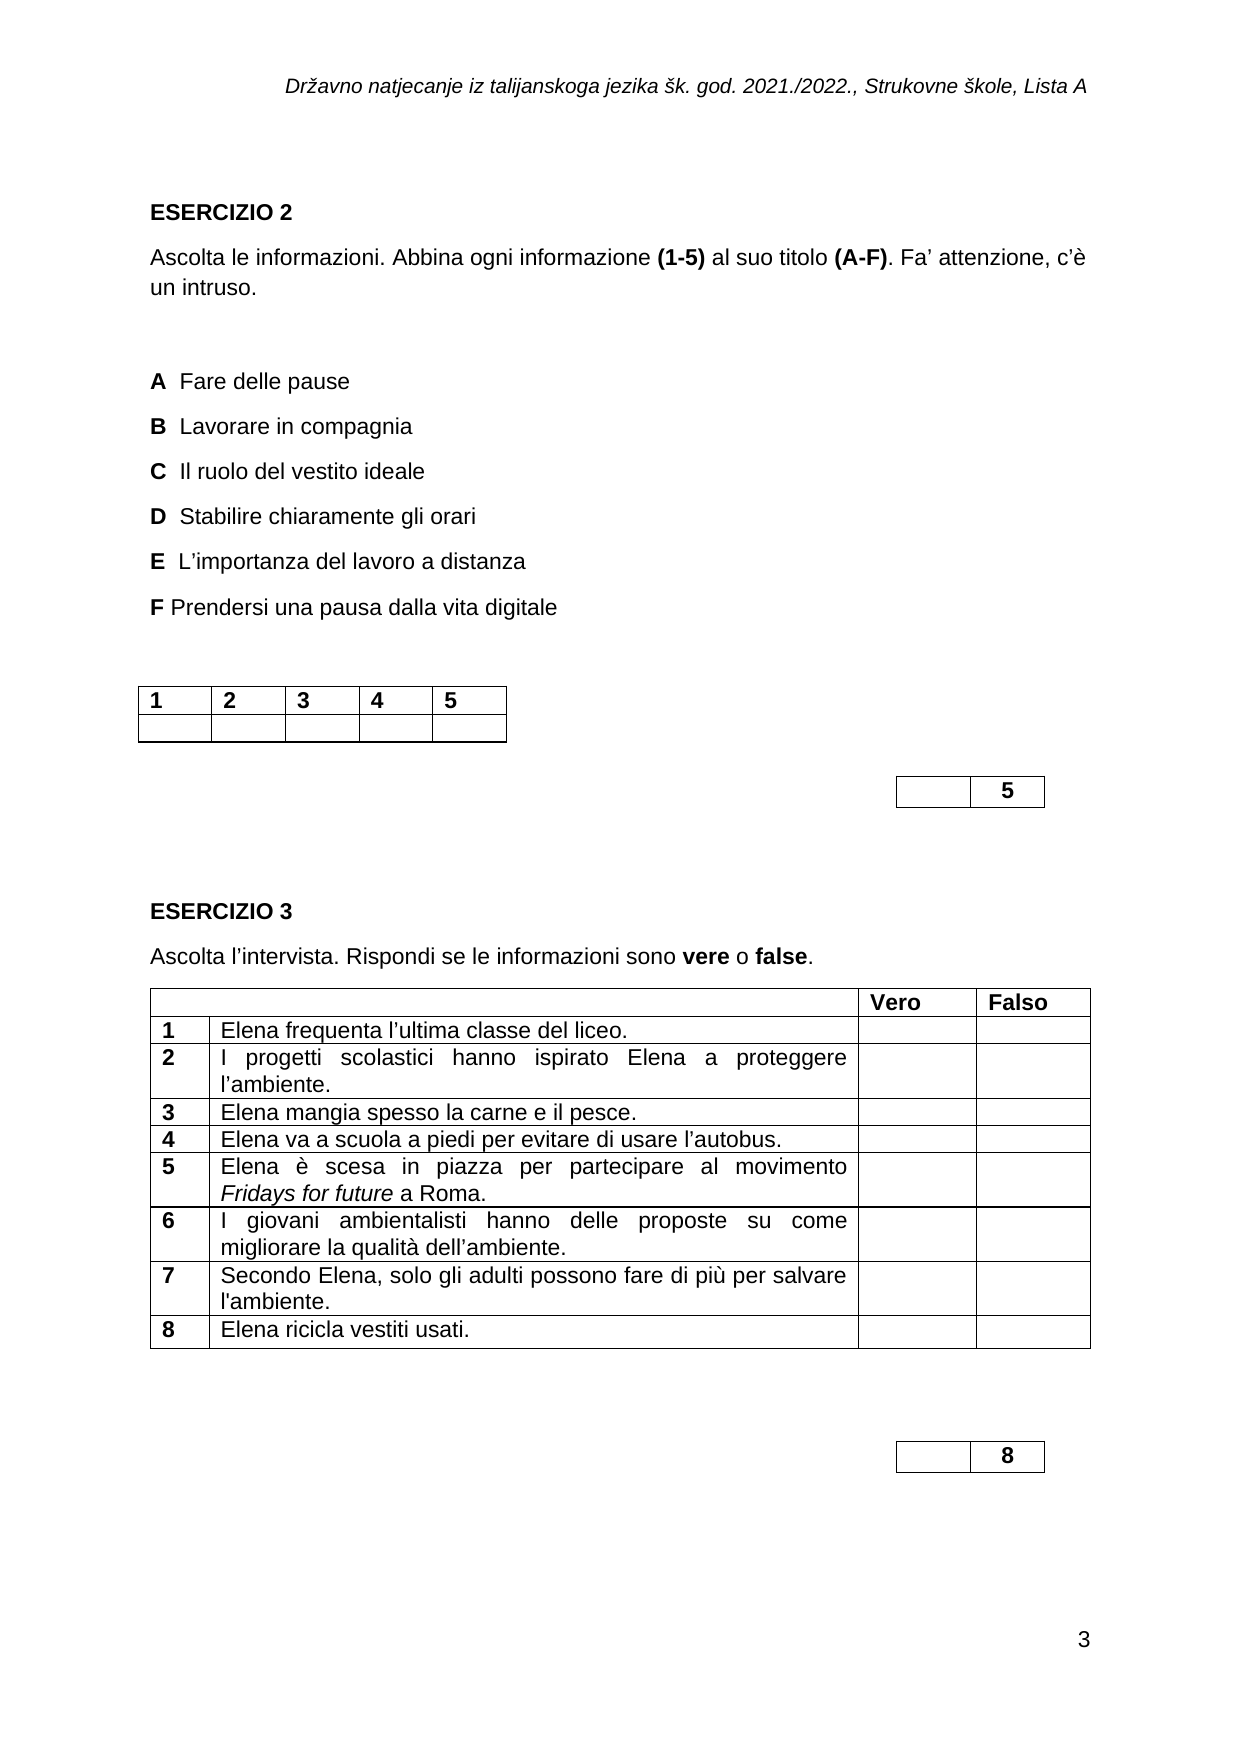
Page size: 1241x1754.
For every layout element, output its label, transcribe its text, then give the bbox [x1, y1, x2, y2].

table_cell 6 [151, 1208, 209, 1261]
text D Stabilire chiaramente gli orari [150, 503, 1090, 529]
table_cell [977, 1044, 1090, 1097]
table_cell [212, 715, 285, 741]
text E L’importanza del lavoro a distanza [150, 548, 1090, 575]
table_cell Elena mangia spesso la carne e il pesce. [210, 1099, 858, 1125]
table_cell [977, 1017, 1090, 1043]
table_cell [977, 1099, 1090, 1125]
table_cell Secondo Elena, solo gli adulti possono fare di più per salvare l'ambiente. [210, 1262, 858, 1314]
table_cell Elena frequenta l’ultima classe del liceo. [210, 1017, 858, 1043]
table_header 3 [286, 687, 359, 714]
table_cell [977, 1316, 1090, 1348]
table_cell 8 [151, 1316, 209, 1348]
text Ascolta le informazioni. Abbina ogni informazione (1-5) al suo titolo (A-F). Fa’ attenzione, c’è un intruso. [150, 244, 1090, 301]
table_cell [859, 1153, 976, 1206]
table_cell [859, 1099, 976, 1125]
text B Lavorare in compagnia [150, 413, 1090, 439]
table_cell [859, 1262, 976, 1314]
table_header 8 [971, 1442, 1044, 1472]
table_cell [859, 1126, 976, 1152]
table_cell Elena è scesa in piazza per partecipare al movimento Fridays for future a Roma. [210, 1153, 858, 1206]
text F Prendersi una pausa dalla vita digitale [150, 593, 1090, 620]
table_cell [859, 1044, 976, 1097]
table_header Vero [859, 989, 976, 1016]
table_header 5 [971, 777, 1044, 807]
table_cell [977, 1153, 1090, 1206]
text ESERCIZIO 3 [150, 898, 1090, 924]
table_cell [859, 1208, 976, 1261]
table_cell 4 [151, 1126, 209, 1152]
table_header [151, 989, 858, 1016]
table_cell [286, 715, 359, 741]
table_cell [360, 715, 432, 741]
table_cell I progetti scolastici hanno ispirato Elena a proteggere l’ambiente. [210, 1044, 858, 1097]
table_cell I giovani ambientalisti hanno delle proposte su come migliorare la qualità dell’ambiente. [210, 1208, 858, 1261]
table_header [897, 1442, 970, 1472]
table_cell [977, 1126, 1090, 1152]
table_header 2 [212, 687, 285, 714]
table_cell 7 [151, 1262, 209, 1314]
text ESERCIZIO 2 [150, 199, 1090, 225]
table_cell [977, 1208, 1090, 1261]
table_cell [859, 1017, 976, 1043]
table_cell Elena va a scuola a piedi per evitare di usare l’autobus. [210, 1126, 858, 1152]
table_header 4 [360, 687, 432, 714]
text C Il ruolo del vestito ideale [150, 458, 1090, 484]
table_cell [139, 715, 211, 741]
table_header 1 [139, 687, 211, 714]
text Ascolta l’intervista. Rispondi se le informazioni sono vere o false. [150, 943, 1090, 969]
table_header Falso [977, 989, 1090, 1016]
table_header [897, 777, 970, 807]
table_cell 1 [151, 1017, 209, 1043]
table_cell [977, 1262, 1090, 1314]
table_cell [433, 715, 506, 741]
table_cell 3 [151, 1099, 209, 1125]
table_header 5 [433, 687, 506, 714]
table_cell Elena ricicla vestiti usati. [210, 1316, 858, 1348]
table_cell 5 [151, 1153, 209, 1206]
table_cell [859, 1316, 976, 1348]
table_cell 2 [151, 1044, 209, 1097]
text A Fare delle pause [150, 368, 1090, 394]
